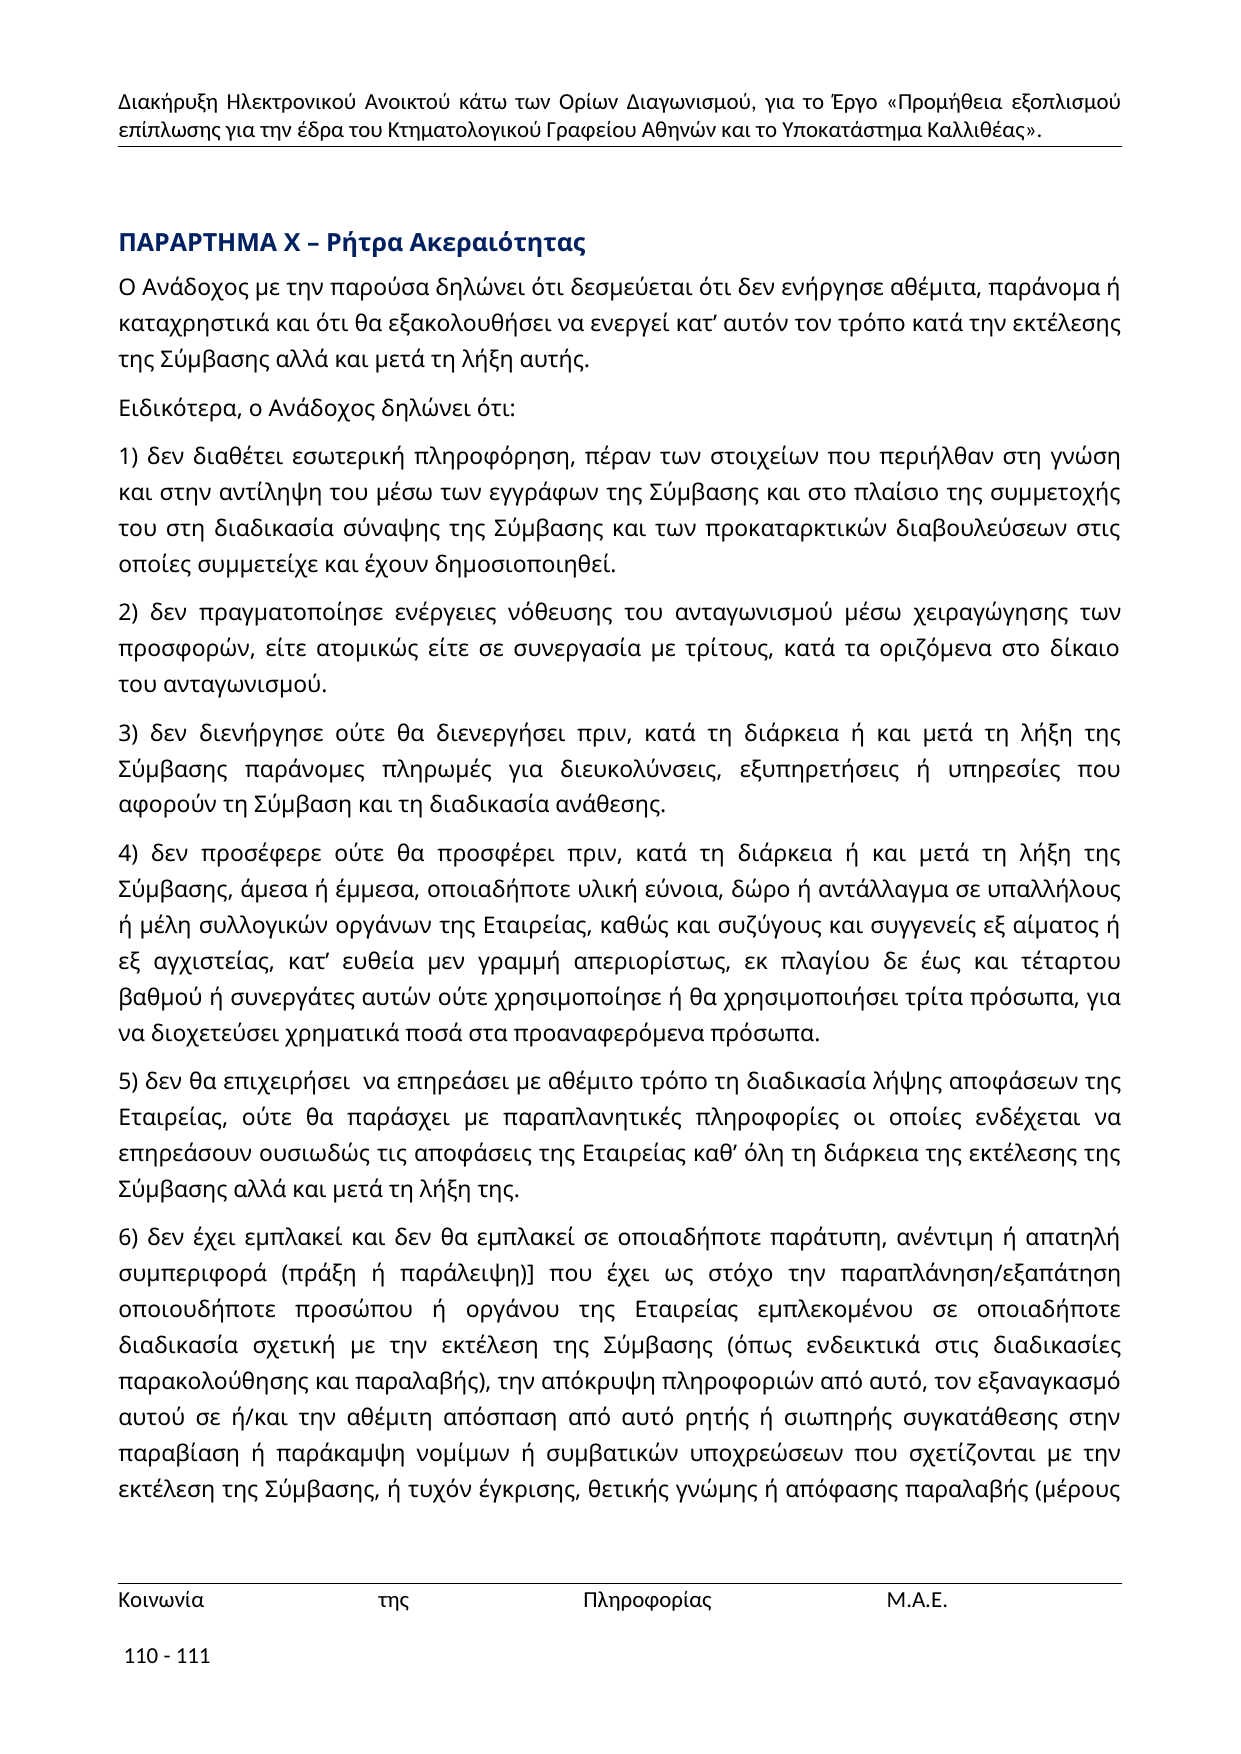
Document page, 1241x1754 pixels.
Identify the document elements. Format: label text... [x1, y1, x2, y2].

text 2) δεν πραγματοποίησε ενέργειες νόθευσης του ανταγωνισμού μέσω χειραγώγησης των προσφορών, είτε ατομικώς είτε σε συνεργασία με τρίτους, κατά τα οριζόμενα στο δίκαιο του ανταγωνισμού. [118, 596, 1122, 699]
text 1) δεν διαθέτει εσωτερική πληροφόρηση, πέραν των στοιχείων που περιήλθαν στη γνώση και στην αντίληψη του μέσω των εγγράφων της Σύμβασης και στο πλαίσιο της συμμετοχής του στη διαδικασία σύναψης της Σύμβασης και των προκαταρκτικών διαβουλεύσεων στις οποίες συμμετείχε και έχουν δημοσιοποιηθεί. [118, 440, 1122, 579]
subtitle ΠΑΡΑΡΤΗΜΑ X – Ρήτρα Ακεραιότητας [118, 225, 1122, 259]
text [118, 1221, 1122, 1504]
text 4) δεν προσέφερε ούτε θα προσφέρει πριν, κατά τη διάρκεια ή και μετά τη λήξη της Σύμβασης, άμεσα ή έμμεσα, οποιαδήποτε υλική εύνοια, δώρο ή αντάλλαγμα σε υπαλλήλους ή μέλη συλλογικών οργάνων της Εταιρείας, καθώς και συζύγους και συγγενείς εξ αίματος ή εξ αγχιστείας, κατ’ ευθεία μεν γραμμή απεριορίστως, εκ πλαγίου δε έως και τέταρτου βαθμού ή συνεργάτες αυτών ούτε χρησιμοποίησε ή θα χρησιμοποιήσει τρίτα πρόσωπα, για να διοχετεύσει χρηματικά ποσά στα προαναφερόμενα πρόσωπα. [118, 837, 1122, 1048]
text 3) δεν διενήργησε ούτε θα διενεργήσει πριν, κατά τη διάρκεια ή και μετά τη λήξη της Σύμβασης παράνομες πληρωμές για διευκολύνσεις, εξυπηρετήσεις ή υπηρεσίες που αφορούν τη Σύμβαση και τη διαδικασία ανάθεσης. [118, 717, 1122, 820]
text Ειδικότερα, ο Ανάδοχος δηλώνει ότι: [118, 392, 1122, 423]
text 5) δεν θα επιχειρήσει να επηρεάσει με αθέμιτο τρόπο τη διαδικασία λήψης αποφάσεων της Εταιρείας, ούτε θα παράσχει με παραπλανητικές πληροφορίες οι οποίες ενδέχεται να επηρεάσουν ουσιωδώς τις αποφάσεις της Εταιρείας καθ’ όλη τη διάρκεια της εκτέλεσης της Σύμβασης αλλά και μετά τη λήξη της. [118, 1065, 1122, 1204]
text Ο Ανάδοχος με την παρούσα δηλώνει ότι δεσμεύεται ότι δεν ενήργησε αθέμιτα, παράνομα ή καταχρηστικά και ότι θα εξακολουθήσει να ενεργεί κατ’ αυτόν τον τρόπο κατά την εκτέλεσης της Σύμβασης αλλά και μετά τη λήξη αυτής. [118, 271, 1122, 374]
